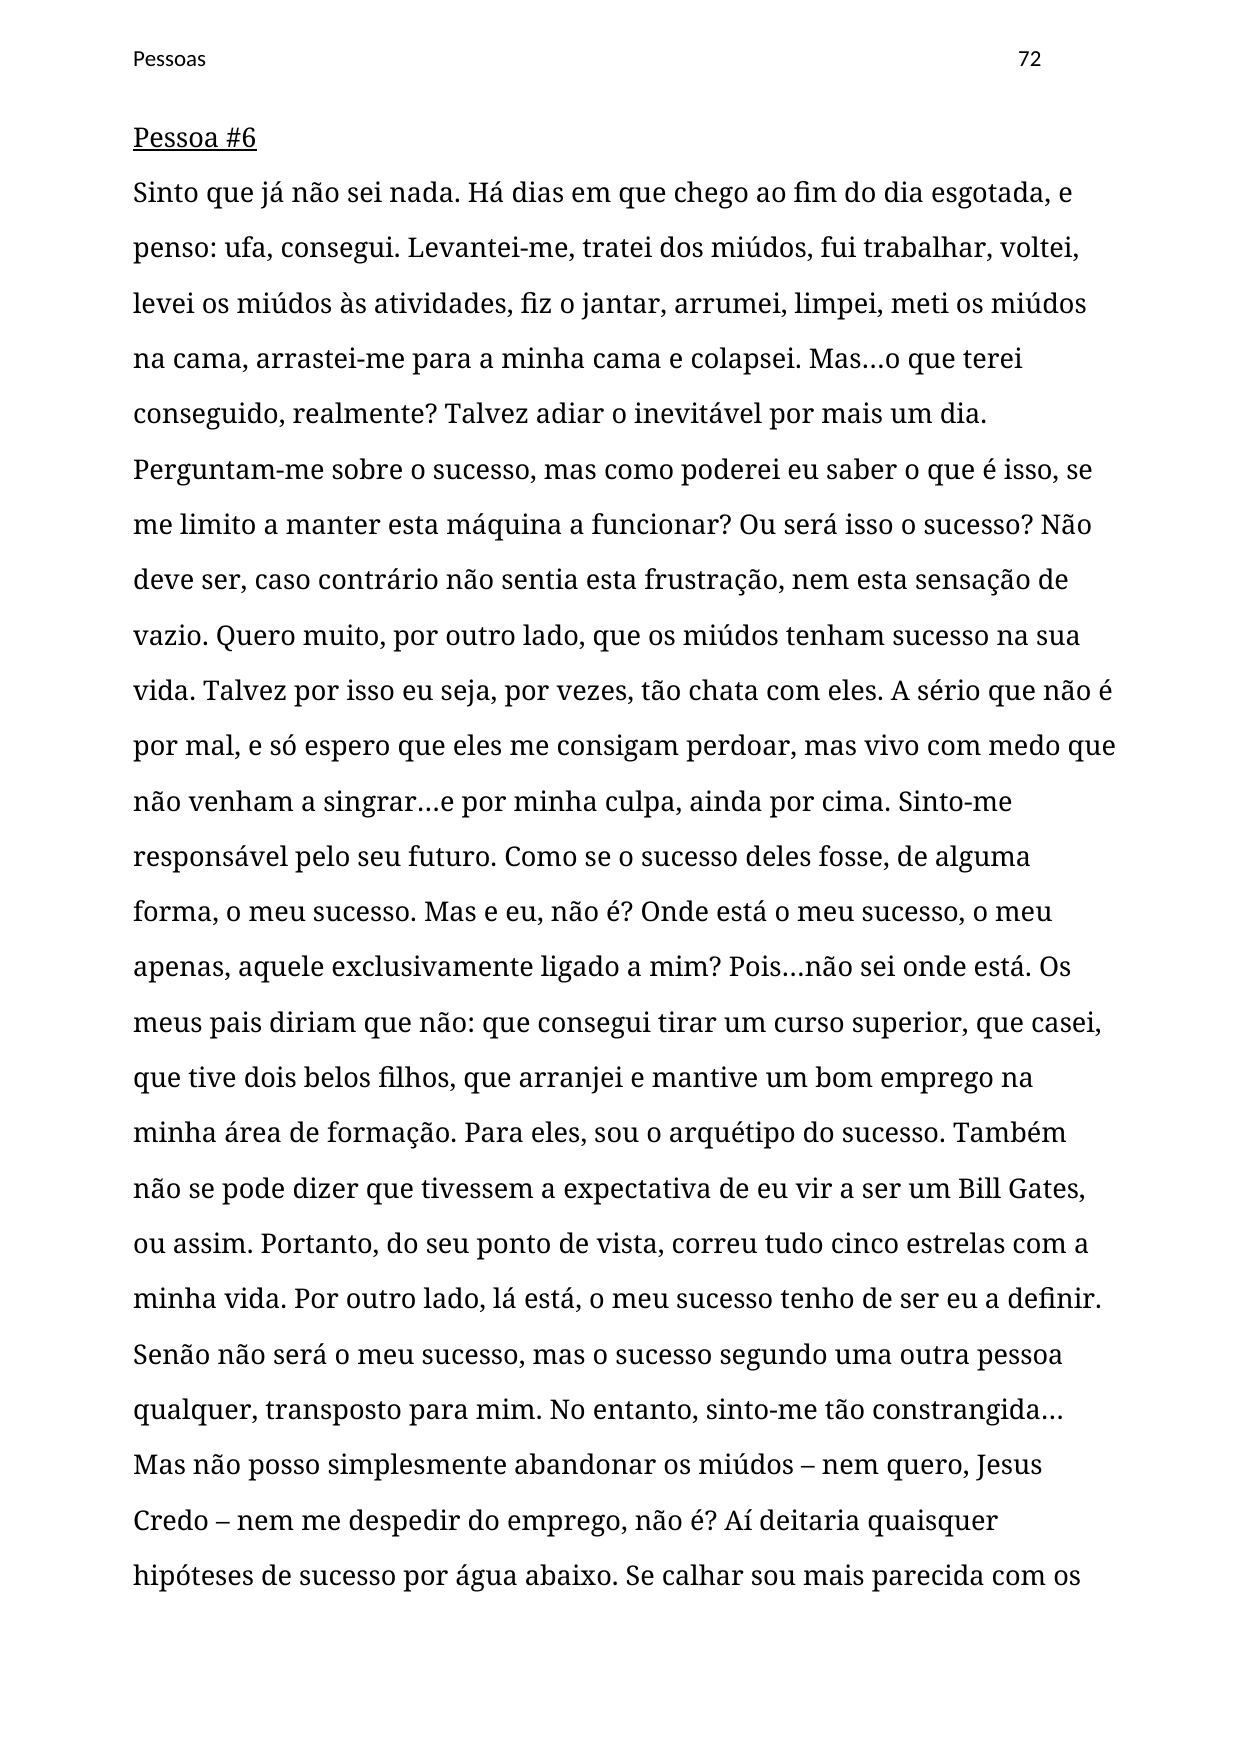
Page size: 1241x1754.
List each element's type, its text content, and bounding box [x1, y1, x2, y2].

text Pessoa #6 [133, 118, 1122, 155]
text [133, 173, 1122, 1593]
